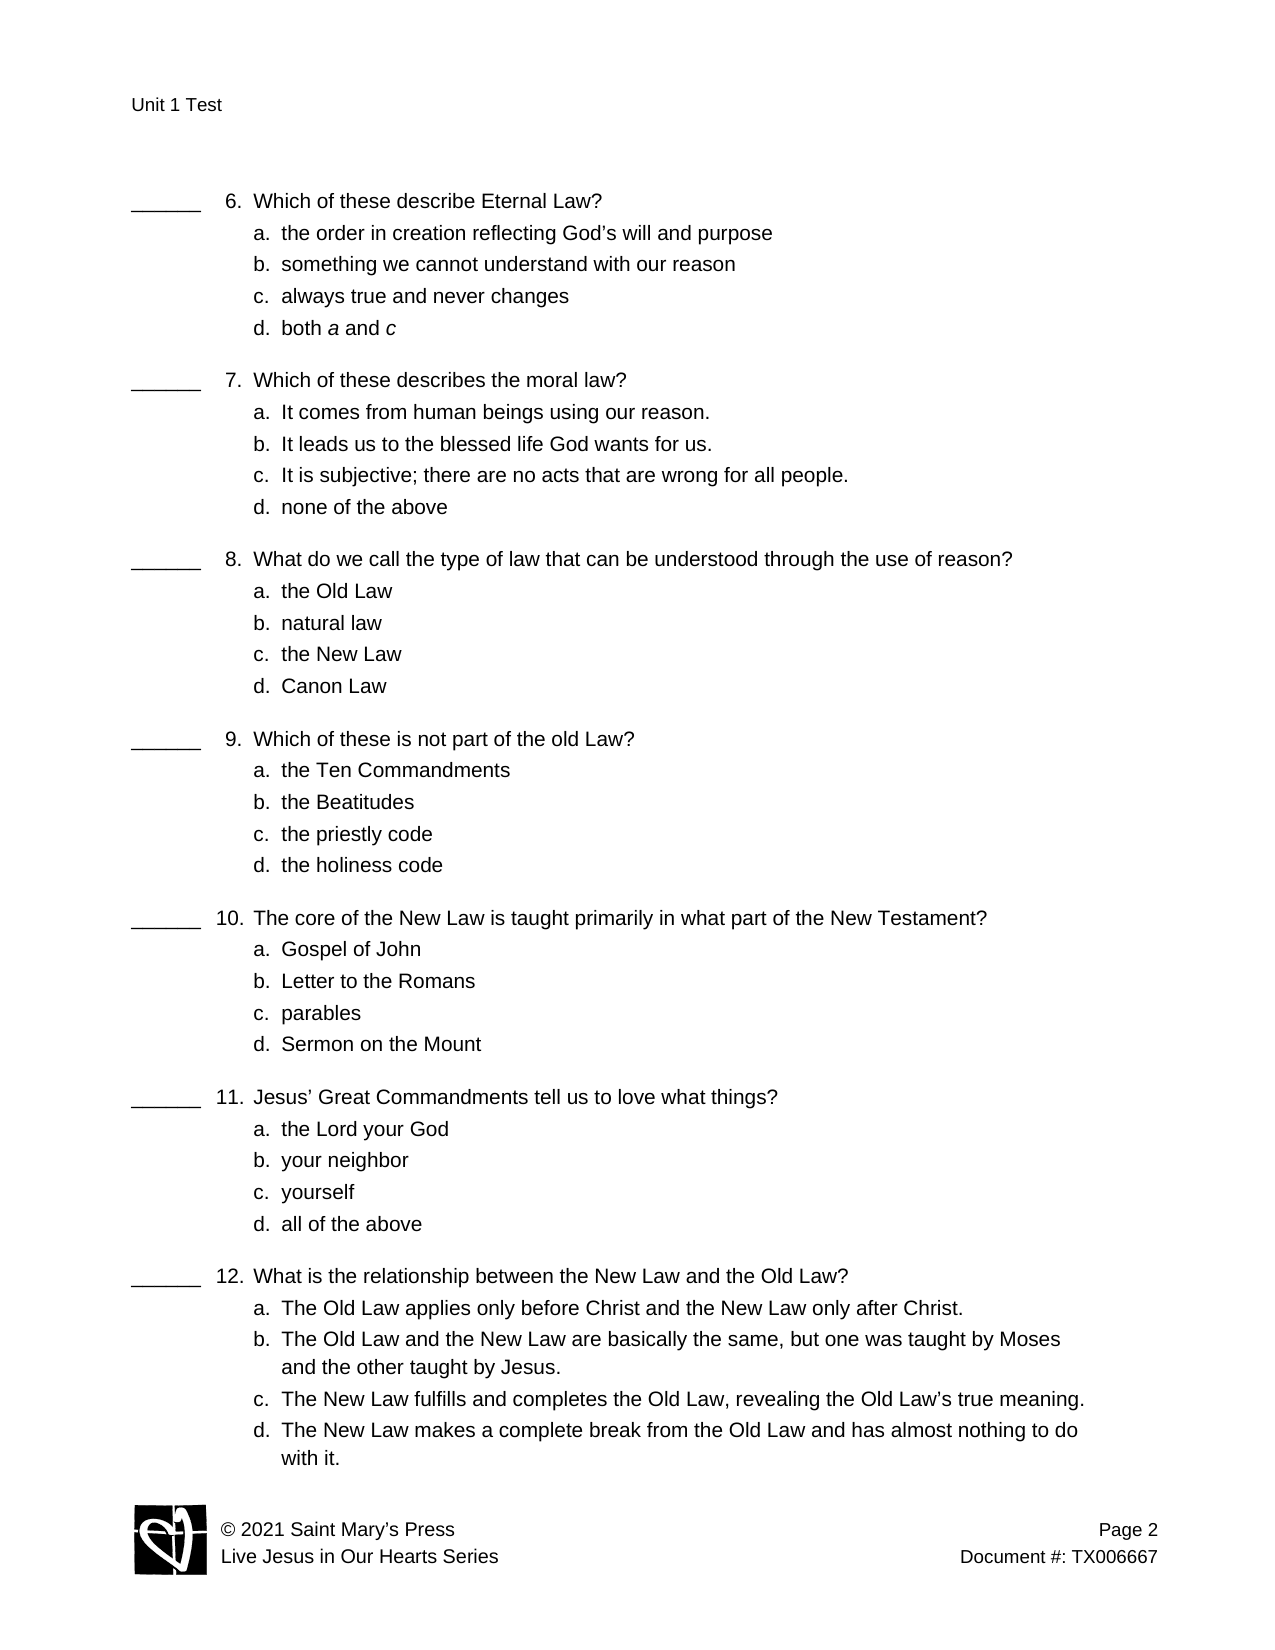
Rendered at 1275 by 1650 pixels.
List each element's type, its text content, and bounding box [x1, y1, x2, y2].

text ______ 11. Jesus’ Great Commandments tell us to love what things? [131, 1085, 1144, 1109]
list the order in creation reflecting God’s will and purpose [253, 221, 1144, 244]
list Canon Law [253, 674, 1144, 698]
list It leads us to the blessed life God wants for us. [253, 431, 1144, 455]
list the Old Law [253, 579, 1144, 603]
list natural law [253, 611, 1144, 634]
list the holiness code [253, 853, 1144, 877]
list none of the above [253, 495, 1144, 519]
list Sermon on the Mount [253, 1032, 1144, 1056]
text ______ 12. What is the relationship between the New Law and the Old Law? [131, 1264, 1144, 1288]
list parables [253, 1001, 1144, 1024]
text ______ 6. Which of these describe Eternal Law? [131, 189, 1144, 213]
text ______ 9. Which of these is not part of the old Law? [131, 726, 1144, 750]
list the priestly code [253, 821, 1144, 845]
list all of the above [253, 1211, 1144, 1235]
list something we cannot understand with our reason [253, 252, 1144, 276]
text ______ 7. Which of these describes the moral law? [131, 368, 1144, 392]
list It comes from human beings using our reason. [253, 400, 1144, 424]
list Gospel of John [253, 937, 1144, 961]
list your neighbor [253, 1148, 1144, 1172]
list always true and never changes [253, 284, 1144, 308]
list the Ten Commandments [253, 758, 1144, 782]
list The Old Law applies only before Christ and the New Law only after Christ. [253, 1296, 1144, 1319]
list The New Law fulfills and completes the Old Law, revealing the Old Law’s true meaning. [253, 1386, 1144, 1410]
list the Lord your God [253, 1116, 1144, 1140]
list the New Law [253, 642, 1144, 666]
text ______ 10. The core of the New Law is taught primarily in what part of the New Testament? [131, 906, 1144, 929]
list Letter to the Romans [253, 969, 1144, 993]
list the Beatitudes [253, 790, 1144, 814]
text ______ 8. What do we call the type of law that can be understood through the use of reason? [131, 547, 1144, 571]
list The New Law makes a complete break from the Old Law and has almost nothing to do with it. [253, 1418, 1144, 1469]
list It is subjective; there are no acts that are wrong for all people. [253, 463, 1144, 487]
list The Old Law and the New Law are basically the same, but one was taught by Moses and the other taught by Jesus. [253, 1327, 1144, 1379]
list yourself [253, 1180, 1144, 1204]
list both a and c [253, 316, 1144, 339]
